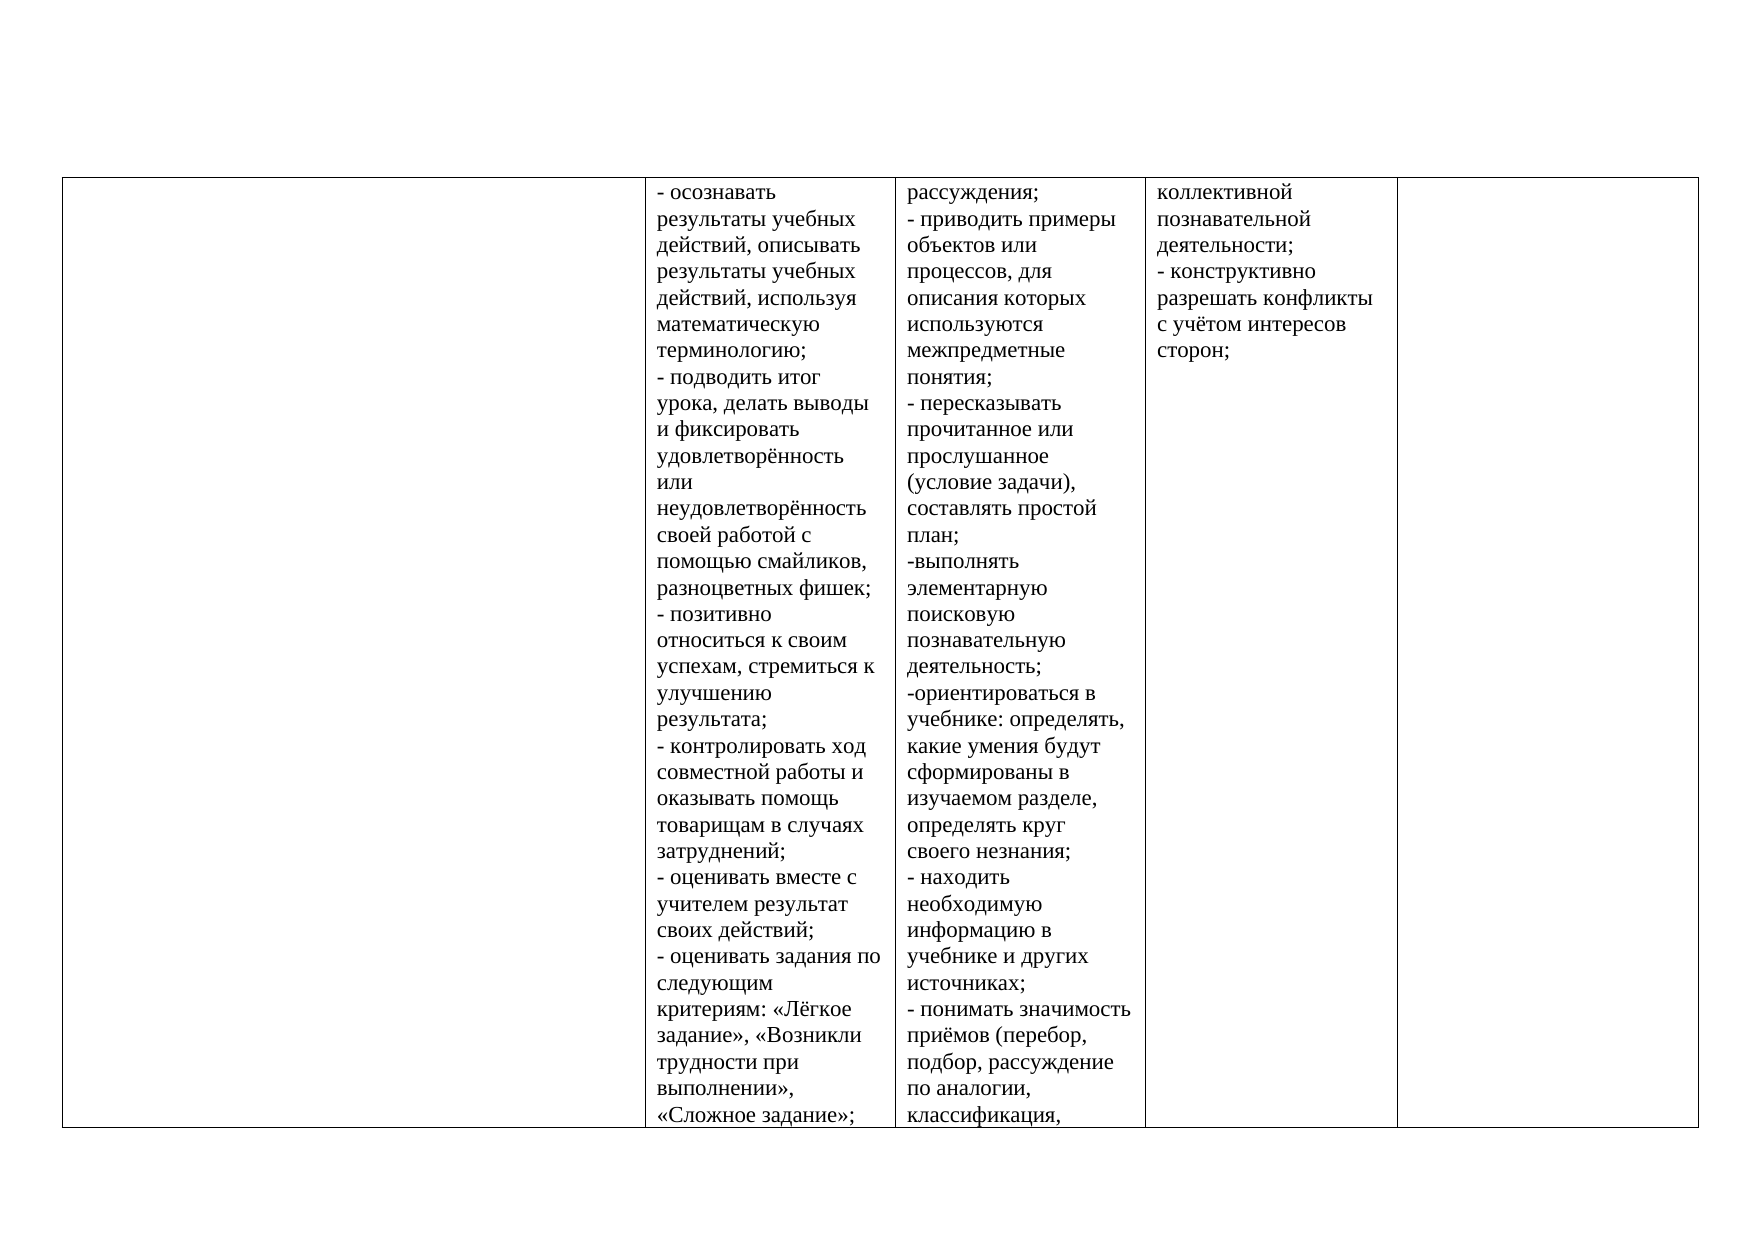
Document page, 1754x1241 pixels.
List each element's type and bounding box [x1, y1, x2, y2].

table_cell [1398, 178, 1698, 1127]
table_cell [1146, 178, 1397, 1127]
table_cell [646, 178, 895, 1127]
table_cell [63, 178, 645, 1127]
table_cell [896, 178, 1145, 1127]
